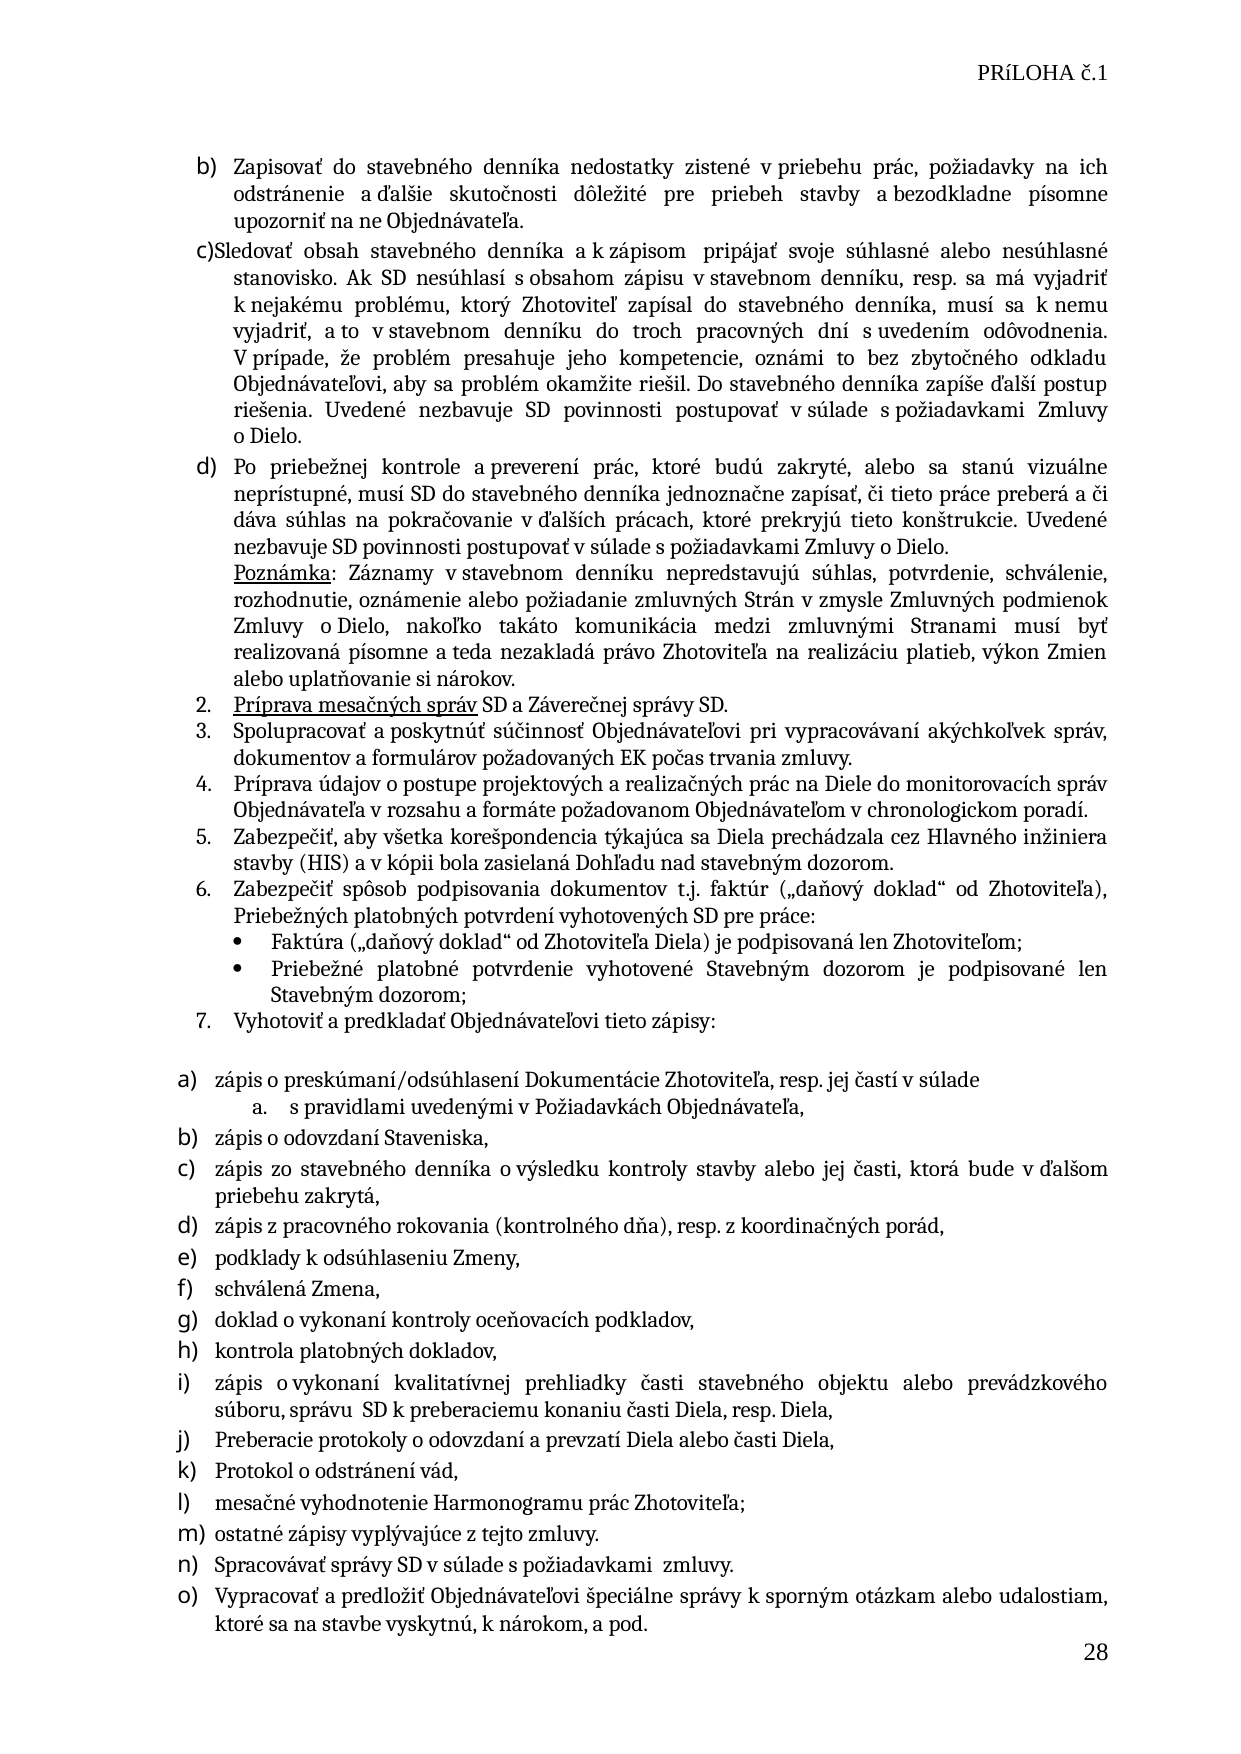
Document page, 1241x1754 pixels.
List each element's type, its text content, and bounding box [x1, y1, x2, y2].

list zápis z pracovného rokovania (kontrolného dňa), resp. z koordinačných porád, [177, 1209, 1108, 1241]
list doklad o vykonaní kontroly oceňovacích podkladov, [177, 1303, 1108, 1334]
list Sledovať obsah stavebného denníka a k zápisom pripájať svoje súhlasné alebo nesúhlasné stanovisko. Ak SD nesúhlasí s obsahom zápisu v stavebnom denníku, resp. sa má vyjadriť k nejakému problému, ktorý Zhotoviteľ zapísal do stavebného denníka, musí sa k nemu vyjadriť, a to v stavebnom denníku do troch pracovných dní s uvedením odôvodnenia. V prípade, že problém presahuje jeho kompetencie, oznámi to bez zbytočného odkladu Objednávateľovi, aby sa problém okamžite riešil. Do stavebného denníka zapíše ďalší postup riešenia. Uvedené nezbavuje SD povinnosti postupovať v súlade s požiadavkami Zmluvy o Dielo. [196, 234, 1108, 450]
list podklady k odsúhlaseniu Zmeny, [177, 1241, 1108, 1272]
list Zabezpečiť, aby všetka korešpondencia týkajúca sa Diela prechádzala cez Hlavného inžiniera stavby (HIS) a v kópii bola zasielaná Dohľadu nad stavebným dozorom. [196, 823, 1108, 876]
list Po priebežnej kontrole a preverení prác, ktoré budú zakryté, alebo sa stanú vizuálne neprístupné, musí SD do stavebného denníka jednoznačne zapísať, či tieto práce preberá a či dáva súhlas na pokračovanie v ďalších prácach, ktoré prekryjú tieto konštrukcie. Uvedené nezbavuje SD povinnosti postupovať v súlade s požiadavkami Zmluvy o Dielo. [196, 450, 1108, 560]
list mesačné vyhodnotenie Harmonogramu prác Zhotoviteľa; [177, 1486, 1108, 1517]
list Preberacie protokoly o odovzdaní a prevzatí Diela alebo časti Diela, [177, 1423, 1108, 1454]
list ostatné zápisy vyplývajúce z tejto zmluvy. [177, 1517, 1108, 1548]
list kontrola platobných dokladov, [177, 1334, 1108, 1366]
list Vyhotoviť a predkladať Objednávateľovi tieto zápisy: [196, 1008, 1108, 1034]
list zápis zo stavebného denníka o výsledku kontroly stavby alebo jej časti, ktorá bude v ďalšom priebehu zakrytá, [177, 1152, 1108, 1209]
list zápis o odovzdaní Staveniska, [177, 1120, 1108, 1152]
list Priebežné platobné potvrdenie vyhotovené Stavebným dozorom je podpisované len Stavebným dozorom; [233, 955, 1108, 1008]
list Zabezpečiť spôsob podpisovania dokumentov t.j. faktúr („daňový doklad“ od Zhotoviteľa), Priebežných platobných potvrdení vyhotovených SD pre práce: [196, 876, 1108, 929]
list Protokol o odstránení vád, [177, 1454, 1108, 1486]
list zápis o preskúmaní/odsúhlasení Dokumentácie Zhotoviteľa, resp. jej častí v súlade [177, 1063, 1108, 1094]
text Poznámka: Záznamy v stavebnom denníku nepredstavujú súhlas, potvrdenie, schválenie, rozhodnutie, oznámenie alebo požiadanie zmluvných Strán v zmysle Zmluvných podmienok Zmluvy o Dielo, nakoľko takáto komunikácia medzi zmluvnými Stranami musí byť realizovaná písomne a teda nezakladá právo Zhotoviteľa na realizáciu platieb, výkon Zmien alebo uplatňovanie si nárokov. [233, 560, 1108, 692]
list schválená Zmena, [177, 1272, 1108, 1303]
list Vypracovať a predložiť Objednávateľovi špeciálne správy k sporným otázkam alebo udalostiam, ktoré sa na stavbe vyskytnú, k nárokom, a pod. [177, 1579, 1108, 1637]
list Faktúra („daňový doklad“ od Zhotoviteľa Diela) je podpisovaná len Zhotoviteľom; [233, 929, 1108, 955]
list s pravidlami uvedenými v Požiadavkách Objednávateľa, [252, 1094, 1108, 1120]
list Zapisovať do stavebného denníka nedostatky zistené v priebehu prác, požiadavky na ich odstránenie a ďalšie skutočnosti dôležité pre priebeh stavby a bezodkladne písomne upozorniť na ne Objednávateľa. [196, 150, 1108, 234]
list zápis o vykonaní kvalitatívnej prehliadky časti stavebného objektu alebo prevádzkového súboru, správu SD k preberaciemu konaniu časti Diela, resp. Diela, [177, 1366, 1108, 1423]
list Príprava údajov o postupe projektových a realizačných prác na Diele do monitorovacích správ Objednávateľa v rozsahu a formáte požadovanom Objednávateľom v chronologickom poradí. [196, 771, 1108, 823]
list Spracovávať správy SD v súlade s požiadavkami zmluvy. [177, 1548, 1108, 1579]
list Príprava mesačných správ SD a Záverečnej správy SD. [196, 692, 1108, 718]
list Spolupracovať a poskytnúť súčinnosť Objednávateľovi pri vypracovávaní akýchkoľvek správ, dokumentov a formulárov požadovaných EK počas trvania zmluvy. [196, 718, 1108, 771]
